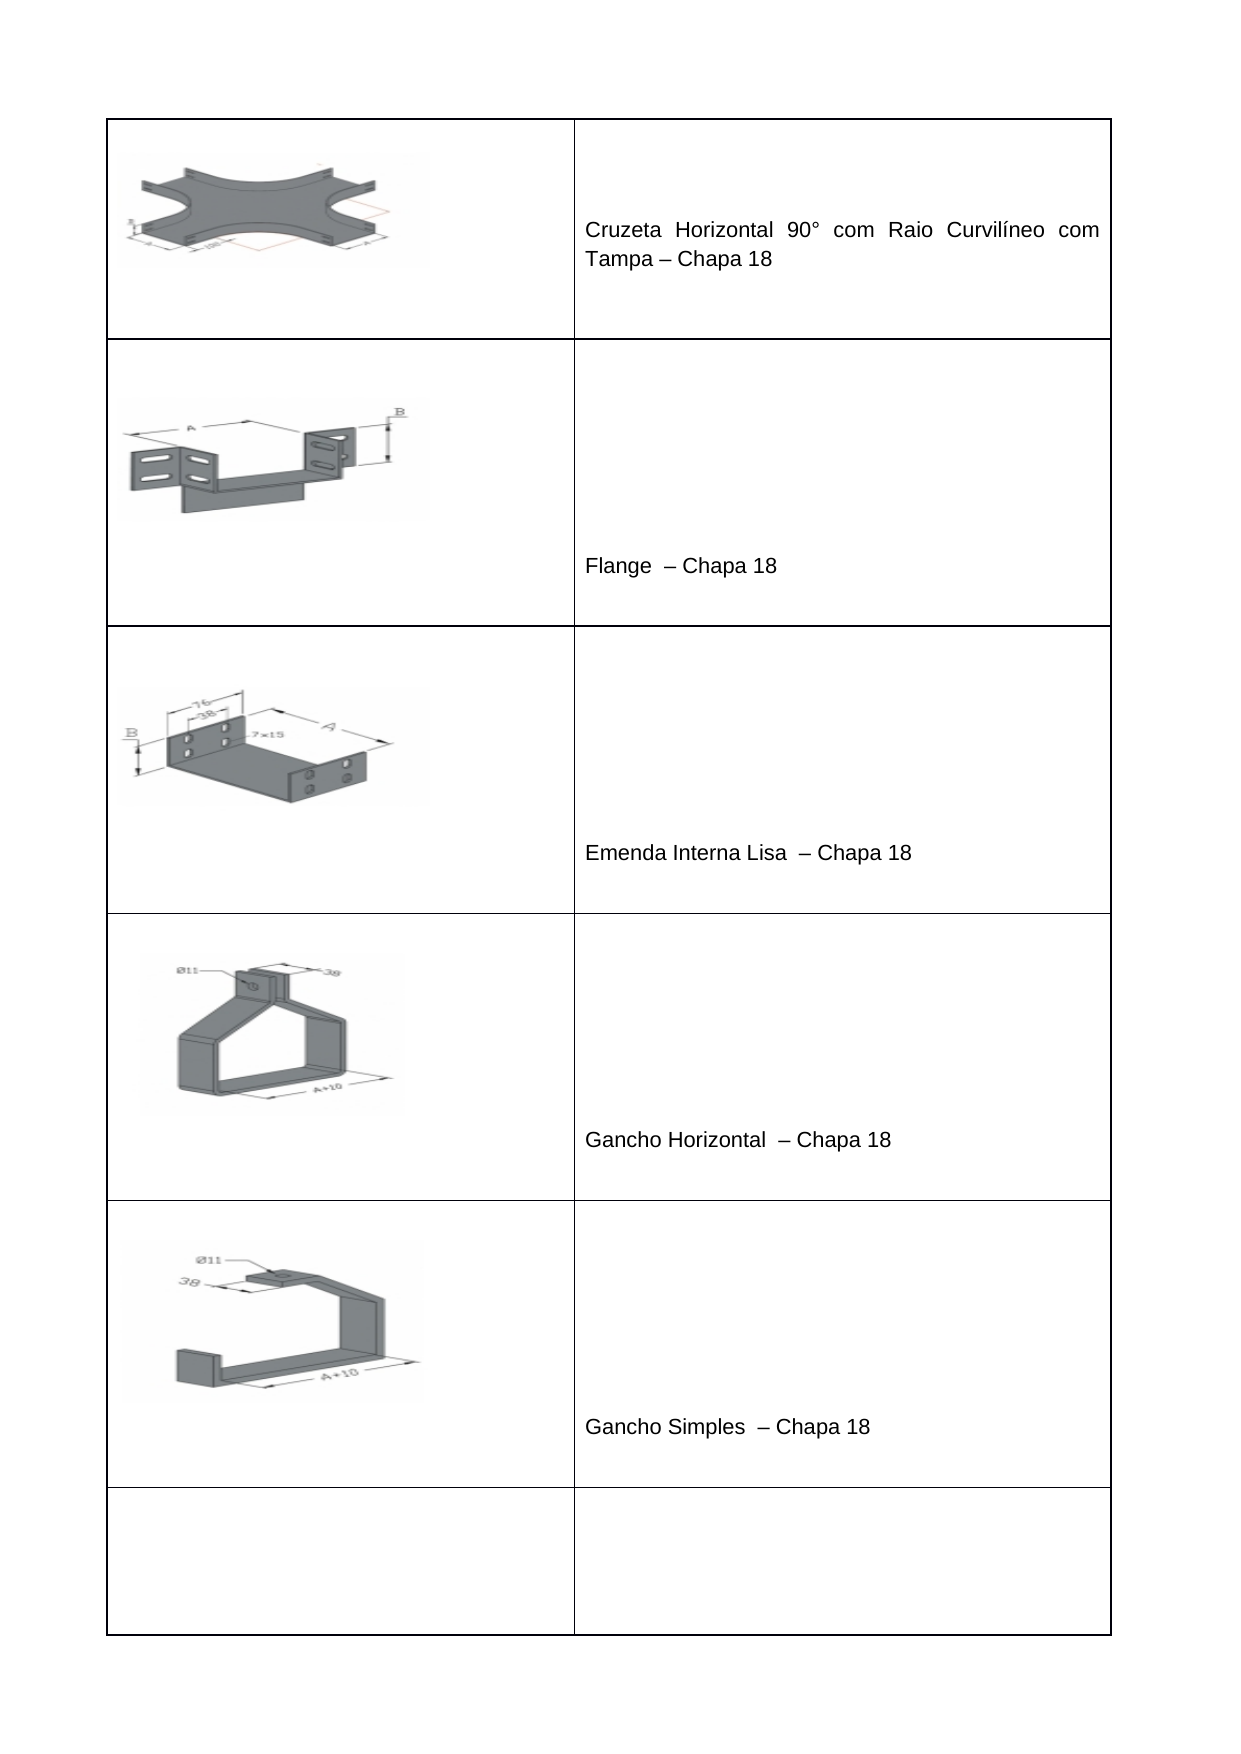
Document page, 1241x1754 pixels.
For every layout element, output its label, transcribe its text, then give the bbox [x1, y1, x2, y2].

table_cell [575, 1488, 1110, 1634]
table_cell Gancho Simples – Chapa 18 [575, 1201, 1110, 1487]
table_cell [108, 914, 574, 1199]
table_cell [108, 340, 574, 625]
picture [117, 1240, 430, 1403]
table_cell [108, 627, 574, 912]
picture [117, 666, 430, 827]
picture [117, 130, 430, 291]
table_cell [108, 120, 574, 338]
table_cell [108, 1201, 574, 1487]
table_cell Gancho Horizontal – Chapa 18 [575, 914, 1110, 1199]
table_cell Flange – Chapa 18 [575, 340, 1110, 625]
picture [117, 953, 430, 1116]
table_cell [575, 120, 1110, 338]
table_cell Emenda Interna Lisa – Chapa 18 [575, 627, 1110, 912]
picture [117, 379, 430, 540]
table_cell [108, 1488, 574, 1634]
